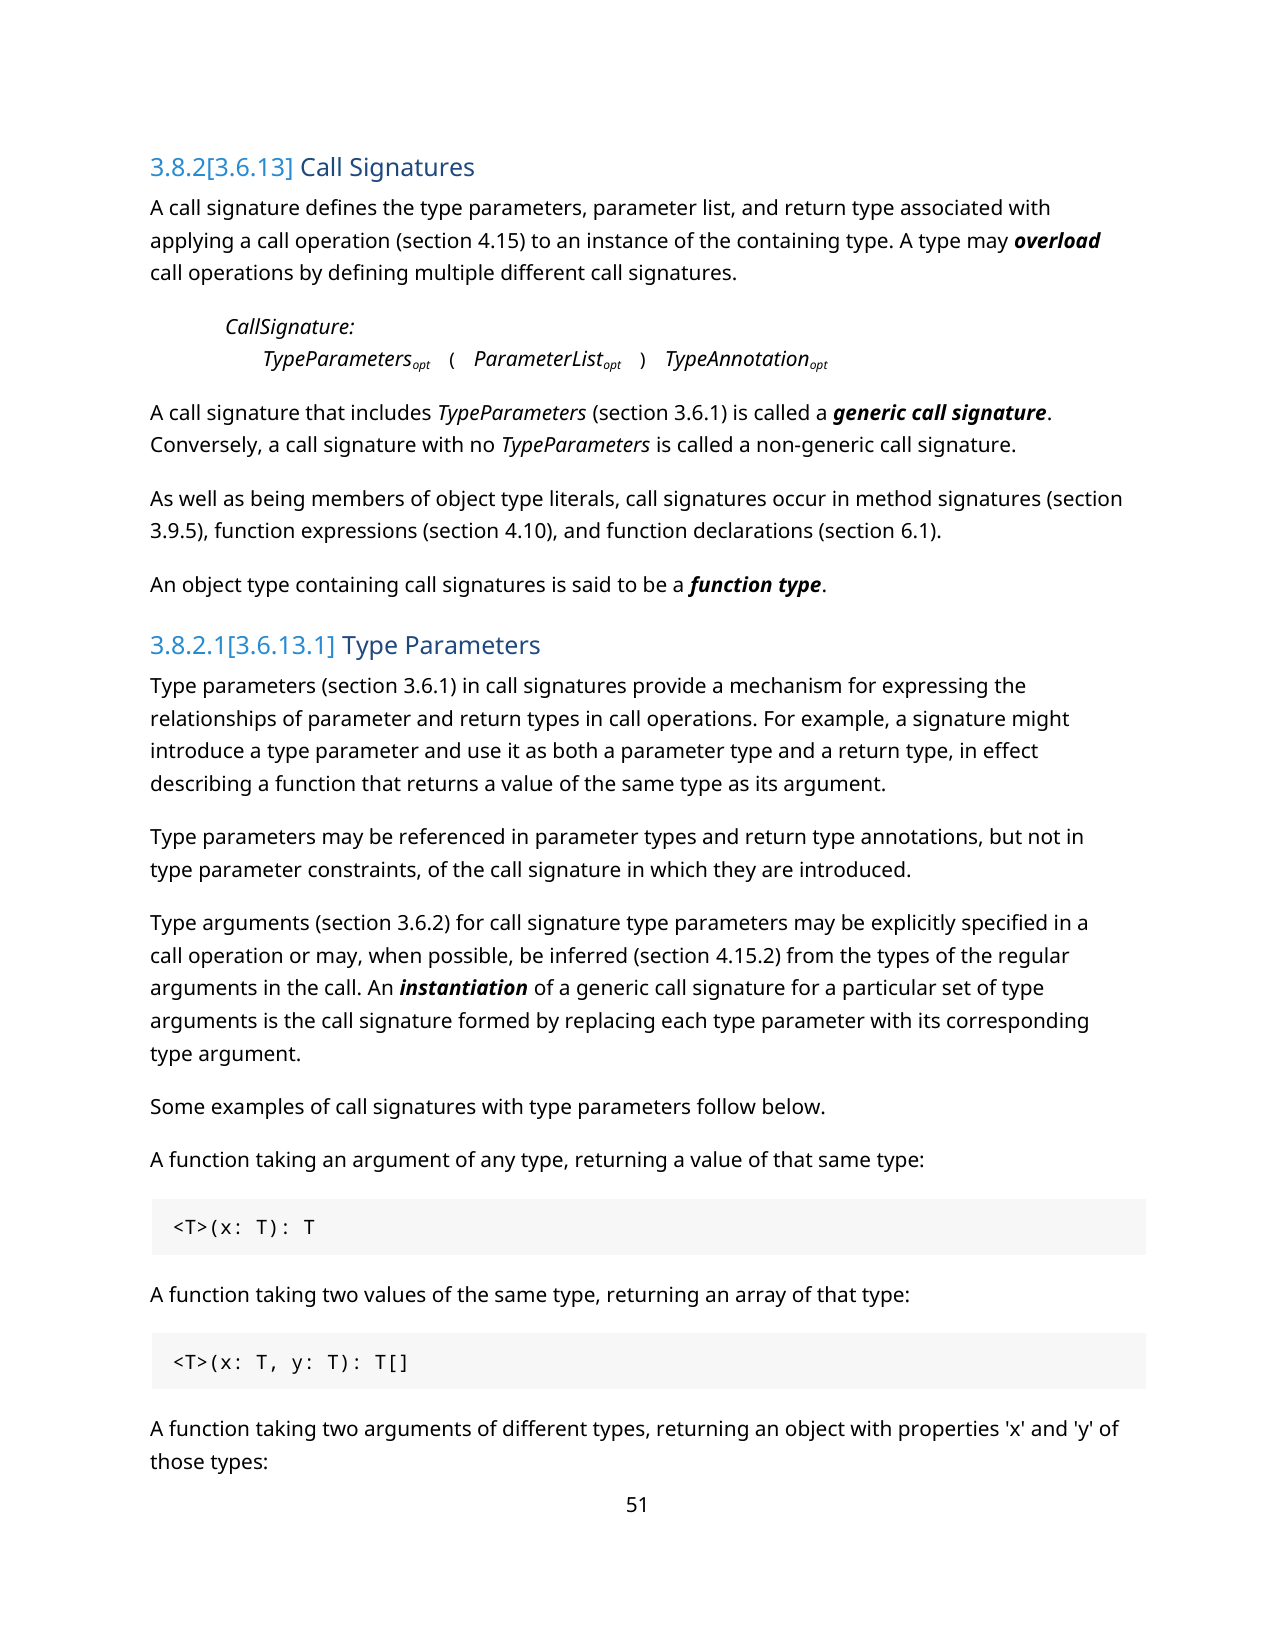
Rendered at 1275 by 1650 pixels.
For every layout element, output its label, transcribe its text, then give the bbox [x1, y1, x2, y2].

text <T>(x: T, y: T): T[] [164, 1346, 1133, 1377]
text A call signature defines the type parameters, parameter list, and return type associated with applying a call operation (section 4.15) to an instance of the containing type. A type may overload call operations by defining multiple different call signatures. [150, 193, 1125, 287]
subtitle Call Signatures [150, 150, 1125, 184]
subtitle Type Parameters [150, 628, 1125, 662]
text An object type containing call signatures is said to be a function type. [150, 570, 1125, 598]
text A call signature that includes TypeParameters (section 3.6.1) is called a generic call signature. Conversely, a call signature with no TypeParameters is called a non-generic call signature. [150, 398, 1125, 459]
text Type parameters may be referenced in parameter types and return type annotations, but not in type parameter constraints, of the call signature in which they are introduced. [150, 822, 1125, 883]
text A function taking two arguments of different types, returning an object with properties 'x' and 'y' of those types: [150, 1414, 1125, 1475]
text Type arguments (section 3.6.2) for call signature type parameters may be explicitly specified in a call operation or may, when possible, be inferred (section 4.15.2) from the types of the regular arguments in the call. An instantiation of a generic call signature for a particular set of type arguments is the call signature formed by replacing each type parameter with its corresponding type argument. [150, 908, 1125, 1067]
text As well as being members of object type literals, call signatures occur in method signatures (section 3.9.5), function expressions (section 4.10), and function declarations (section 6.1). [150, 484, 1125, 545]
text A function taking two values of the same type, returning an array of that type: [150, 1280, 1125, 1308]
text Type parameters (section 3.6.1) in call signatures provide a mechanism for expressing the relationships of parameter and return types in call operations. For example, a signature might introduce a type parameter and use it as both a parameter type and a return type, in effect describing a function that returns a value of the same type as its argument. [150, 671, 1125, 797]
text Some examples of call signatures with type parameters follow below. [150, 1092, 1125, 1121]
text <T>(x: T): T [164, 1212, 1133, 1243]
text CallSignature: TypeParametersopt ( ParameterListopt ) TypeAnnotationopt [225, 312, 1125, 373]
text A function taking an argument of any type, returning a value of that same type: [150, 1146, 1125, 1174]
